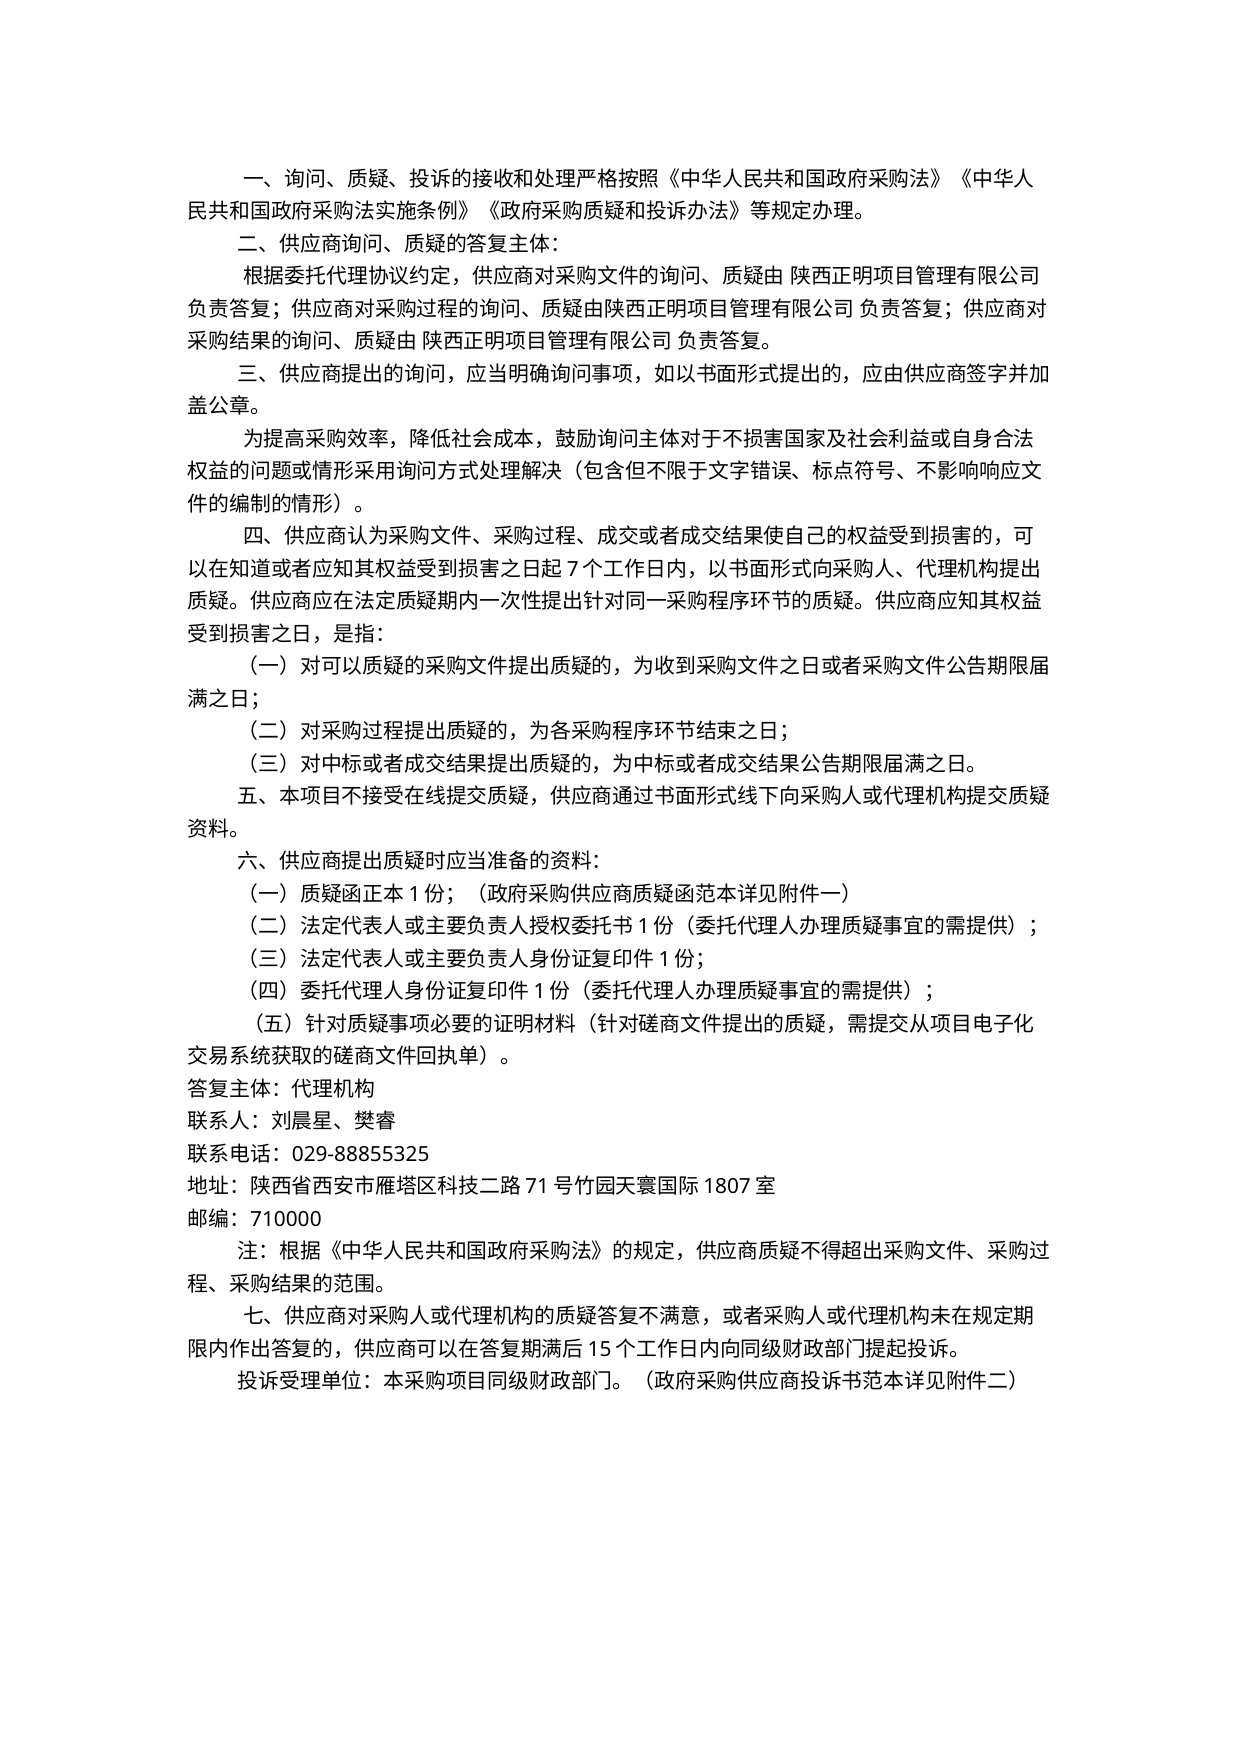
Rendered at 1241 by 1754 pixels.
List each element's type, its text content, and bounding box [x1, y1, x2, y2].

text 答复主体：代理机构 [187, 1072, 1053, 1104]
text （二）对采购过程提出质疑的，为各采购程序环节结束之日； [187, 714, 1053, 747]
text （四）委托代理人身份证复印件1份（委托代理人办理质疑事宜的需提供）； [187, 974, 1053, 1007]
text 联系人：刘晨星、樊睿 [187, 1104, 1053, 1137]
text 三、供应商提出的询问，应当明确询问事项，如以书面形式提出的，应由供应商签字并加盖公章。 [187, 357, 1053, 422]
text 邮编：710000 [187, 1202, 1053, 1234]
text 六、供应商提出质疑时应当准备的资料： [187, 844, 1053, 877]
text （三）法定代表人或主要负责人身份证复印件1份； [187, 942, 1053, 974]
text 一、询问、质疑、投诉的接收和处理严格按照《中华人民共和国政府采购法》《中华人民共和国政府采购法实施条例》《政府采购质疑和投诉办法》等规定办理。 [187, 162, 1053, 227]
text 注：根据《中华人民共和国政府采购法》的规定，供应商质疑不得超出采购文件、采购过程、采购结果的范围。 [187, 1234, 1053, 1299]
text 二、供应商询问、质疑的答复主体： [187, 227, 1053, 259]
text （一）质疑函正本1份；（政府采购供应商质疑函范本详见附件一） [187, 877, 1053, 909]
text 地址：陕西省西安市雁塔区科技二路71号竹园天寰国际1807室 [187, 1169, 1053, 1202]
text 为提高采购效率，降低社会成本，鼓励询问主体对于不损害国家及社会利益或自身合法权益的问题或情形采用询问方式处理解决（包含但不限于文字错误、标点符号、不影响响应文件的编制的情形）。 [187, 422, 1053, 519]
text 五、本项目不接受在线提交质疑，供应商通过书面形式线下向采购人或代理机构提交质疑资料。 [187, 779, 1053, 844]
text 投诉受理单位：本采购项目同级财政部门。（政府采购供应商投诉书范本详见附件二） [187, 1364, 1053, 1397]
text （二）法定代表人或主要负责人授权委托书1份（委托代理人办理质疑事宜的需提供）； [187, 909, 1053, 942]
text （一）对可以质疑的采购文件提出质疑的，为收到采购文件之日或者采购文件公告期限届满之日； [187, 649, 1053, 714]
text （五）针对质疑事项必要的证明材料（针对磋商文件提出的质疑，需提交从项目电子化交易系统获取的磋商文件回执单）。 [187, 1007, 1053, 1072]
text 联系电话：029-88855325 [187, 1137, 1053, 1169]
text 根据委托代理协议约定，供应商对采购文件的询问、质疑由 陕西正明项目管理有限公司 负责答复；供应商对采购过程的询问、质疑由陕西正明项目管理有限公司 负责答复；供应商对采购结果的询问、质疑由 陕西正明项目管理有限公司 负责答复。 [187, 259, 1053, 357]
text （三）对中标或者成交结果提出质疑的，为中标或者成交结果公告期限届满之日。 [187, 747, 1053, 779]
text 七、供应商对采购人或代理机构的质疑答复不满意，或者采购人或代理机构未在规定期限内作出答复的，供应商可以在答复期满后15个工作日内向同级财政部门提起投诉。 [187, 1299, 1053, 1364]
text 四、供应商认为采购文件、采购过程、成交或者成交结果使自己的权益受到损害的，可以在知道或者应知其权益受到损害之日起7个工作日内，以书面形式向采购人、代理机构提出质疑。供应商应在法定质疑期内一次性提出针对同一采购程序环节的质疑。供应商应知其权益受到损害之日，是指： [187, 519, 1053, 649]
